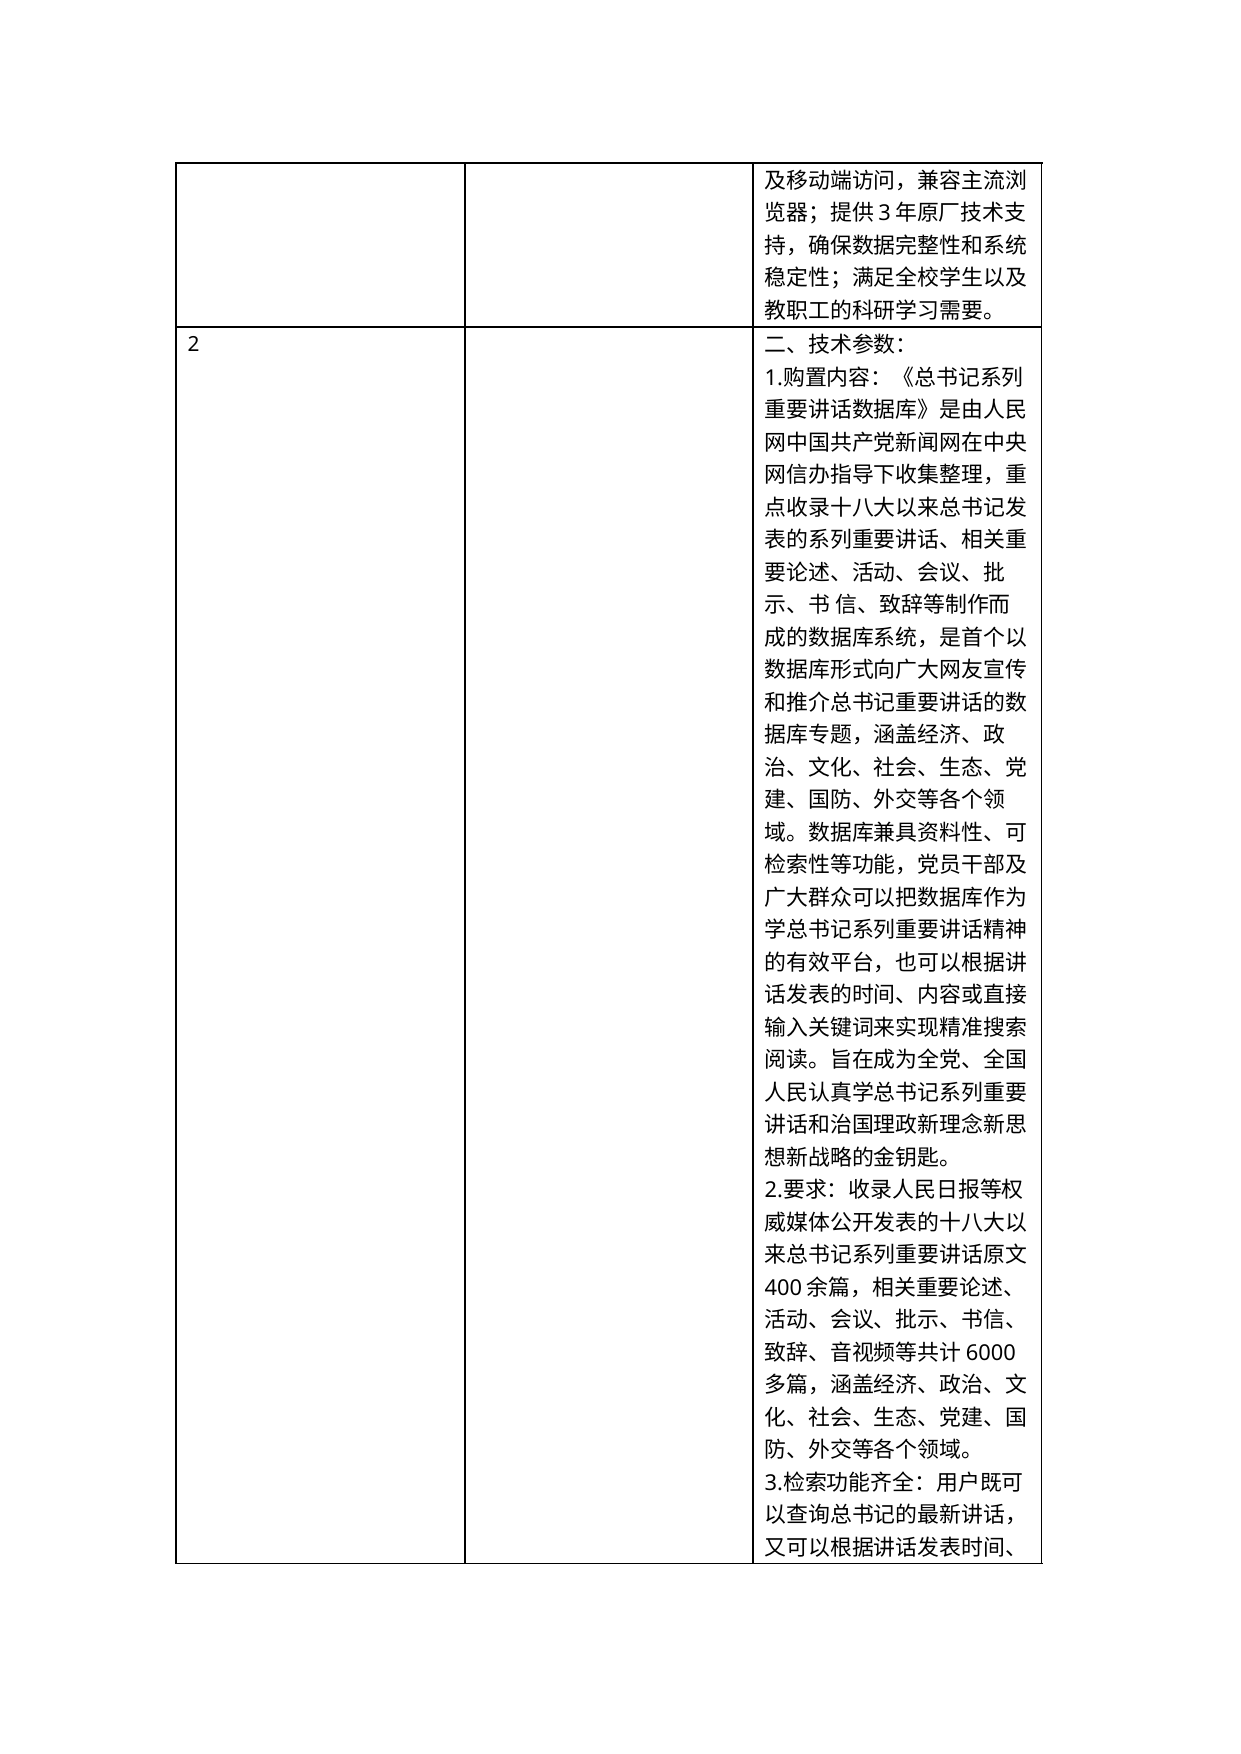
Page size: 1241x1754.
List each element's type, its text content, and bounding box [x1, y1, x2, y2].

table_cell 2 [177, 328, 464, 1563]
table_cell [466, 328, 752, 1563]
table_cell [754, 328, 1041, 1563]
table_cell [466, 164, 752, 326]
table_cell 1 [177, 164, 464, 326]
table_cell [754, 164, 1041, 326]
